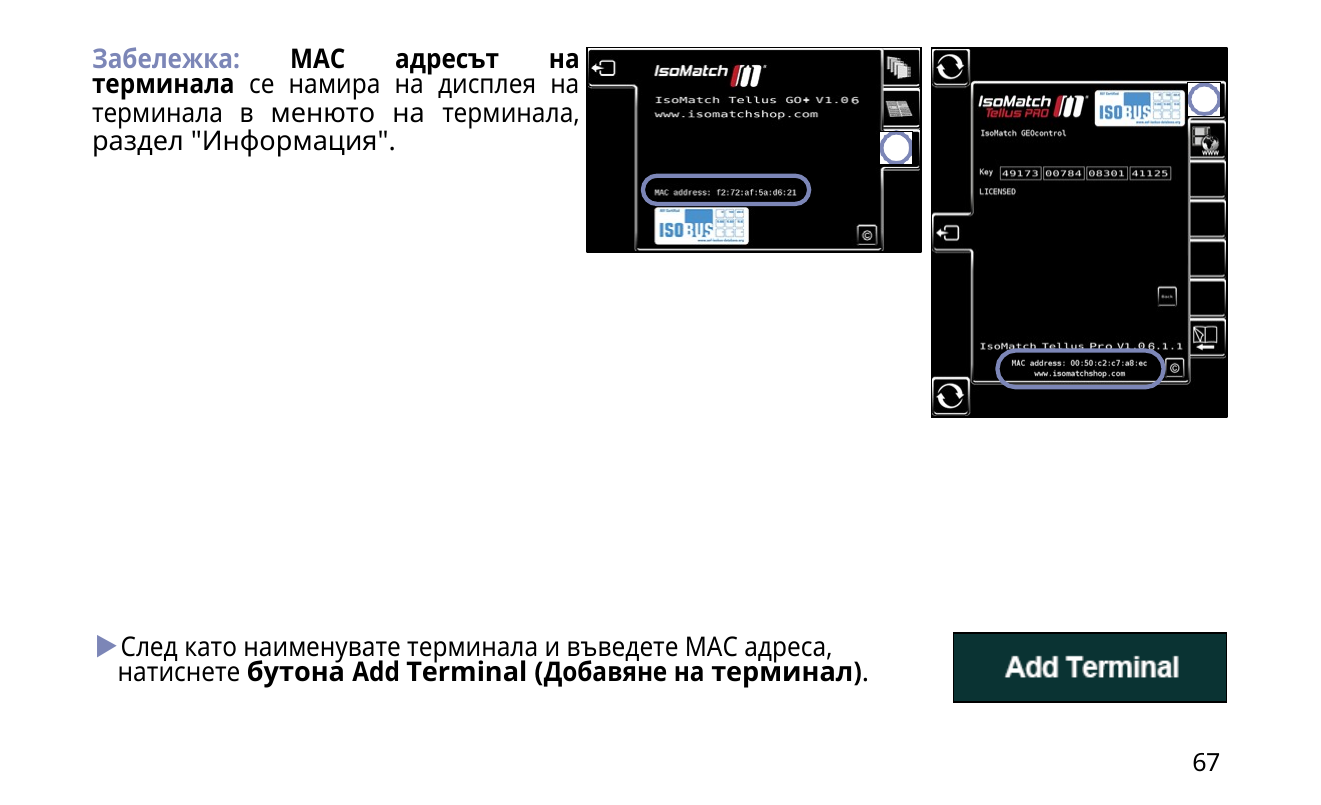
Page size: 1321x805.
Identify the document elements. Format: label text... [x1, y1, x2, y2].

picture [588, 48, 920, 251]
list След като наименувате терминала и въведете MAC адреса, натиснете бутона Add Terminal (Добавяне на терминал). [94, 634, 930, 690]
picture [932, 49, 1226, 416]
picture [954, 634, 1226, 701]
text Забележка: MAC адресът на терминала се намира на дисплея на терминала в менюто на терминала, раздел "Информация". [92, 46, 580, 158]
